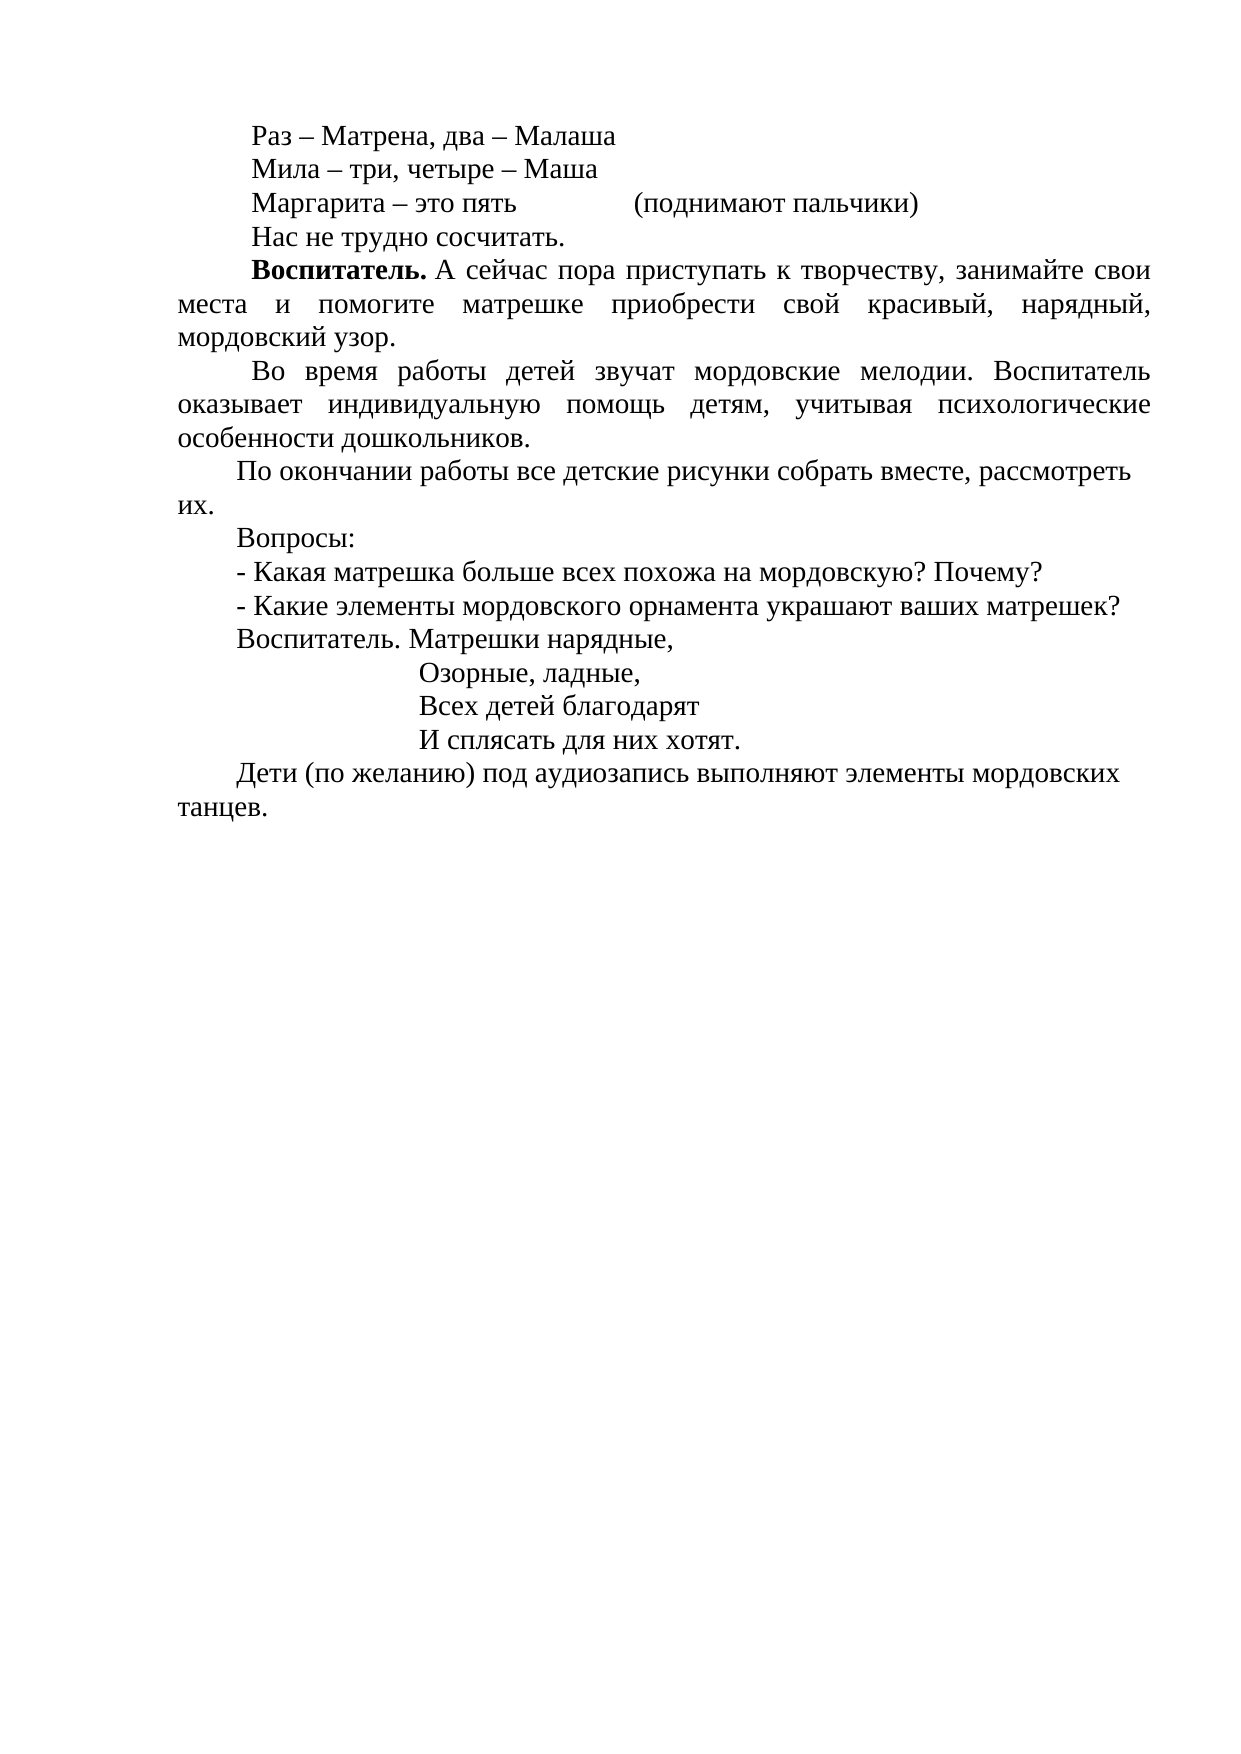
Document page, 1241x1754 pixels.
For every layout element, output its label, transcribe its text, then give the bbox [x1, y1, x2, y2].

text Всех детей благодарят [177, 688, 1152, 722]
text Во время работы детей звучат мордовские мелодии. Воспитатель оказывает индивидуальную помощь детям, учитывая психологические особенности дошкольников. [177, 353, 1152, 453]
text Вопросы: [177, 521, 1152, 554]
text Воспитатель. Матрешки нарядные, [177, 621, 1152, 655]
text - Какая матрешка больше всех похожа на мордовскую? Почему? [177, 554, 1152, 588]
text И сплясать для них хотят. [177, 722, 1152, 755]
text Нас не трудно сосчитать. [177, 219, 1152, 252]
text Воспитатель. А сейчас пора приступать к творчеству, занимайте свои места и помогите матрешке приобрести свой красивый, нарядный, мордовский узор. [177, 252, 1152, 353]
text Озорные, ладные, [177, 655, 1152, 688]
text Маргарита – это пять (поднимают пальчики) [177, 185, 1152, 219]
text Мила – три, четыре – Маша [177, 152, 1152, 185]
text Раз – Матрена, два – Малаша [177, 118, 1152, 152]
text По окончании работы все детские рисунки собрать вместе, рассмотреть их. [177, 453, 1152, 521]
text - Какие элементы мордовского орнамента украшают ваших матрешек? [177, 588, 1152, 621]
text Дети (по желанию) под аудиозапись выполняют элементы мордовских танцев. [177, 755, 1152, 822]
